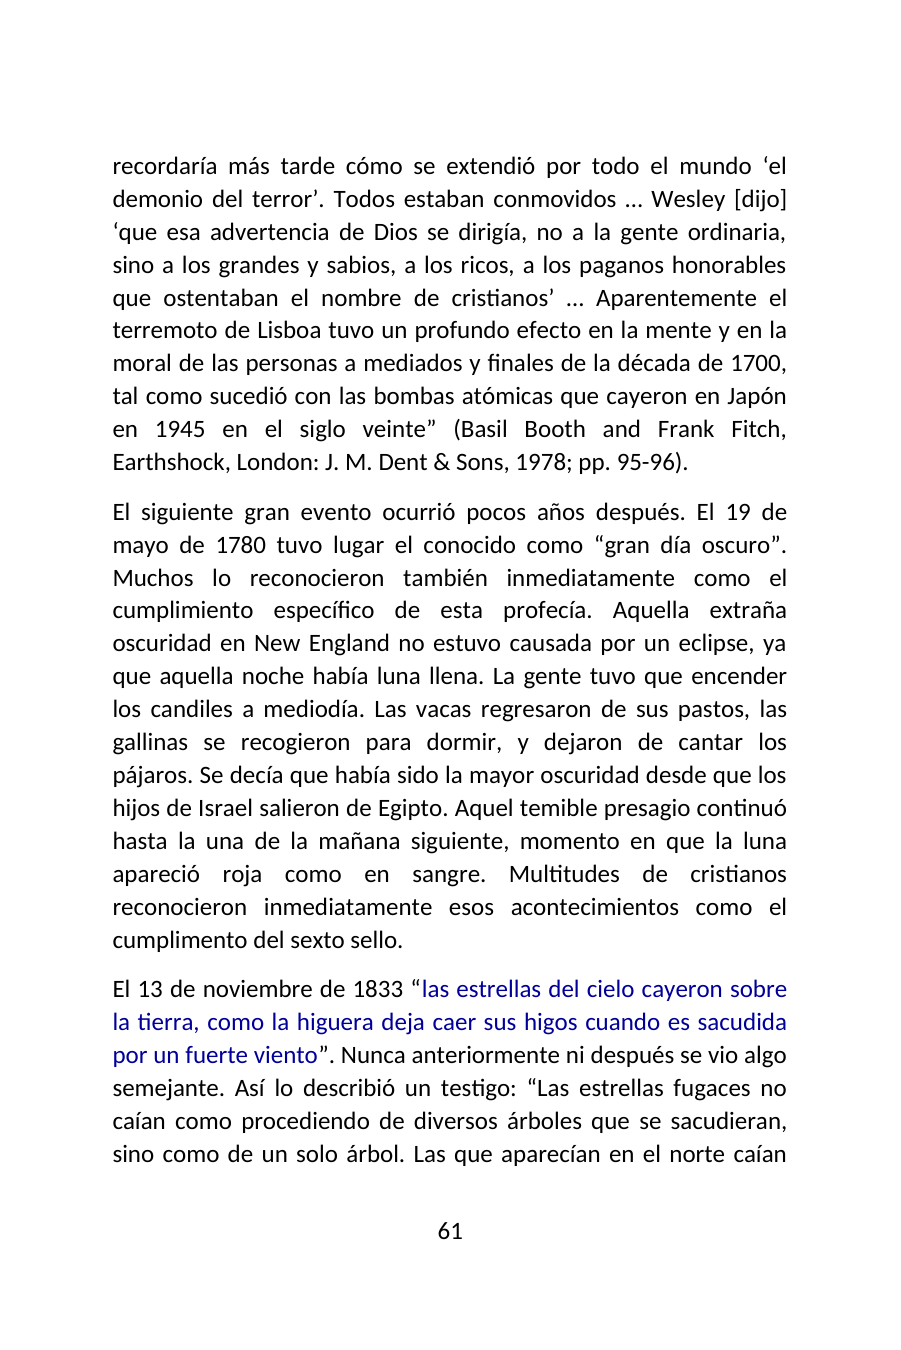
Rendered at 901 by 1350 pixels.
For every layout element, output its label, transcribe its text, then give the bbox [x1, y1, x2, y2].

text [112, 973, 788, 1168]
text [112, 150, 788, 477]
text El siguiente gran evento ocurrió pocos años después. El 19 de mayo de 1780 tuvo lugar el conocido como “gran día oscuro”. Muchos lo reconocieron también inmediatamente como el cumplimiento específico de esta profecía. Aquella extraña oscuridad en New England no estuvo causada por un eclipse, ya que aquella noche había luna llena. La gente tuvo que encender los candiles a mediodía. Las vacas regresaron de sus pastos, las gallinas se recogieron para dormir, y dejaron de cantar los pájaros. Se decía que había sido la mayor oscuridad desde que los hijos de Israel salieron de Egipto. Aquel temible presagio continuó hasta la una de la mañana siguiente, momento en que la luna apareció roja como en sangre. Multitudes de cristianos reconocieron inmediatamente esos acontecimientos como el cumplimento del sexto sello. [112, 496, 788, 954]
